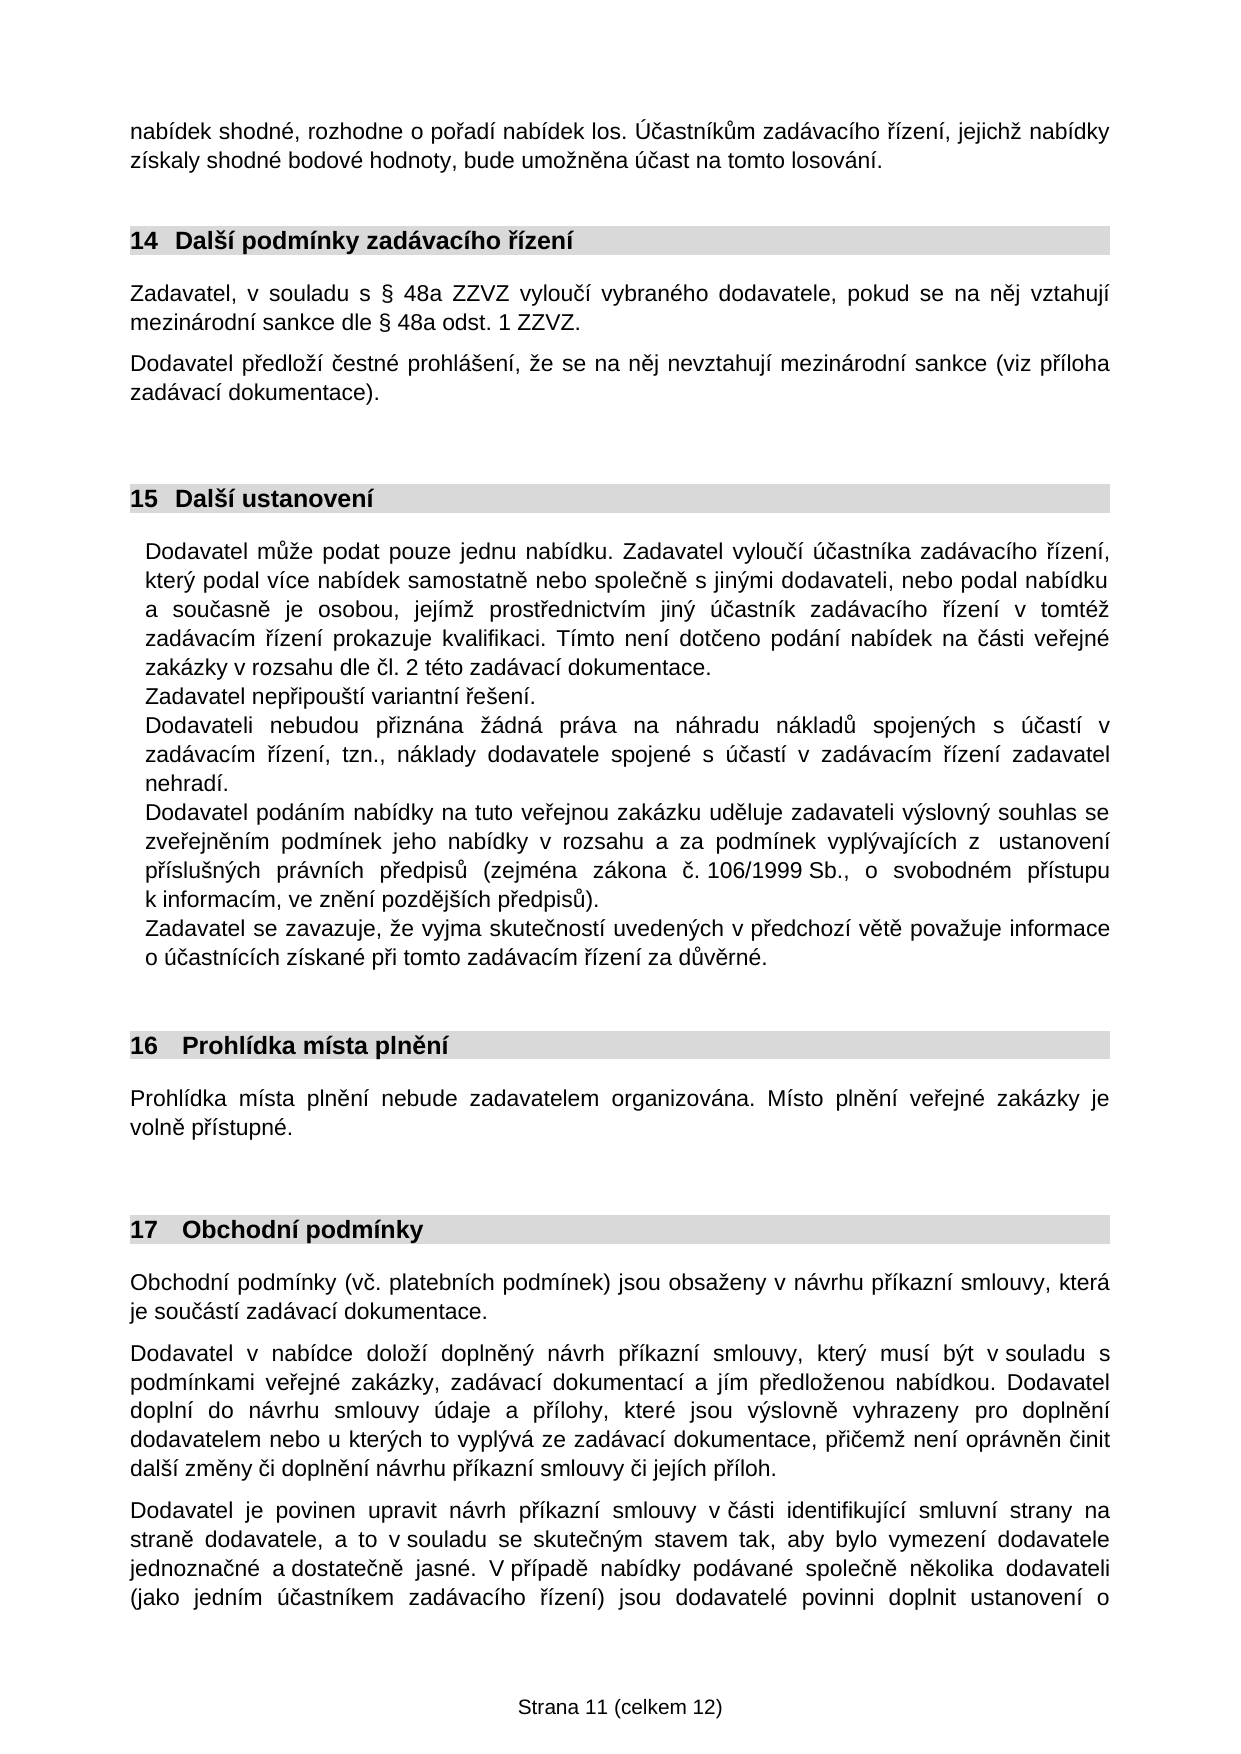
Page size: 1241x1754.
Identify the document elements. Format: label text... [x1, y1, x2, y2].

text Zadavatel, v souladu s § 48a ZZVZ vyloučí vybraného dodavatele, pokud se na něj vztahují mezinárodní sankce dle § 48a odst. 1 ZZVZ. [130, 280, 1110, 335]
text Zadavatel nepřipouští variantní řešení. [130, 683, 1110, 709]
text Obchodní podmínky (vč. platebních podmínek) jsou obsaženy v návrhu příkazní smlouvy, která je součástí zadávací dokumentace. [130, 1269, 1110, 1324]
text Prohlídka místa plnění nebude zadavatelem organizována. Místo plnění veřejné zakázky je volně přístupné. [130, 1084, 1110, 1140]
text Dodavatel v nabídce doloží doplněný návrh příkazní smlouvy, který musí být v souladu s podmínkami veřejné zakázky, zadávací dokumentací a jím předloženou nabídkou. Dodavatel doplní do návrhu smlouvy údaje a přílohy, které jsou výslovně vyhrazeny pro doplnění dodavatelem nebo u kterých to vyplývá ze zadávací dokumentace, přičemž není oprávněn činit další změny či doplnění návrhu příkazní smlouvy či jejích příloh. [130, 1339, 1110, 1482]
subtitle Další ustanovení [130, 484, 1110, 513]
subtitle Obchodní podmínky [130, 1215, 1110, 1244]
text Dodavatel předloží čestné prohlášení, že se na něj nevztahují mezinárodní sankce (viz příloha zadávací dokumentace). [130, 350, 1110, 406]
text Dodavatel podáním nabídky na tuto veřejnou zakázku uděluje zadavateli výslovný souhlas se zveřejněním podmínek jeho nabídky v rozsahu a za podmínek vyplývajících z ustanovení příslušných právních předpisů (zejména zákona č. 106/1999 Sb., o svobodném přístupu k informacím, ve znění pozdějších předpisů). [130, 799, 1110, 912]
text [130, 118, 1110, 173]
text Dodavateli nebudou přiznána žádná práva na náhradu nákladů spojených s účastí v zadávacím řízení, tzn., náklady dodavatele spojené s účastí v zadávacím řízení zadavatel nehradí. [130, 712, 1110, 796]
text Zadavatel se zavazuje, že vyjma skutečností uvedených v předchozí větě považuje informace o účastnících získané při tomto zadávacím řízení za důvěrné. [130, 914, 1110, 970]
text Dodavatel může podat pouze jednu nabídku. Zadavatel vyloučí účastníka zadávacího řízení, který podal více nabídek samostatně nebo společně s jinými dodavateli, nebo podal nabídku a současně je osobou, jejímž prostřednictvím jiný účastník zadávacího řízení v tomtéž zadávacím řízení prokazuje kvalifikaci. Tímto není dotčeno podání nabídek na části veřejné zakázky v rozsahu dle čl. 2 této zadávací dokumentace. [130, 538, 1110, 680]
subtitle Prohlídka místa plnění [130, 1031, 1110, 1059]
subtitle Další podmínky zadávacího řízení [130, 226, 1110, 255]
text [130, 1497, 1110, 1610]
